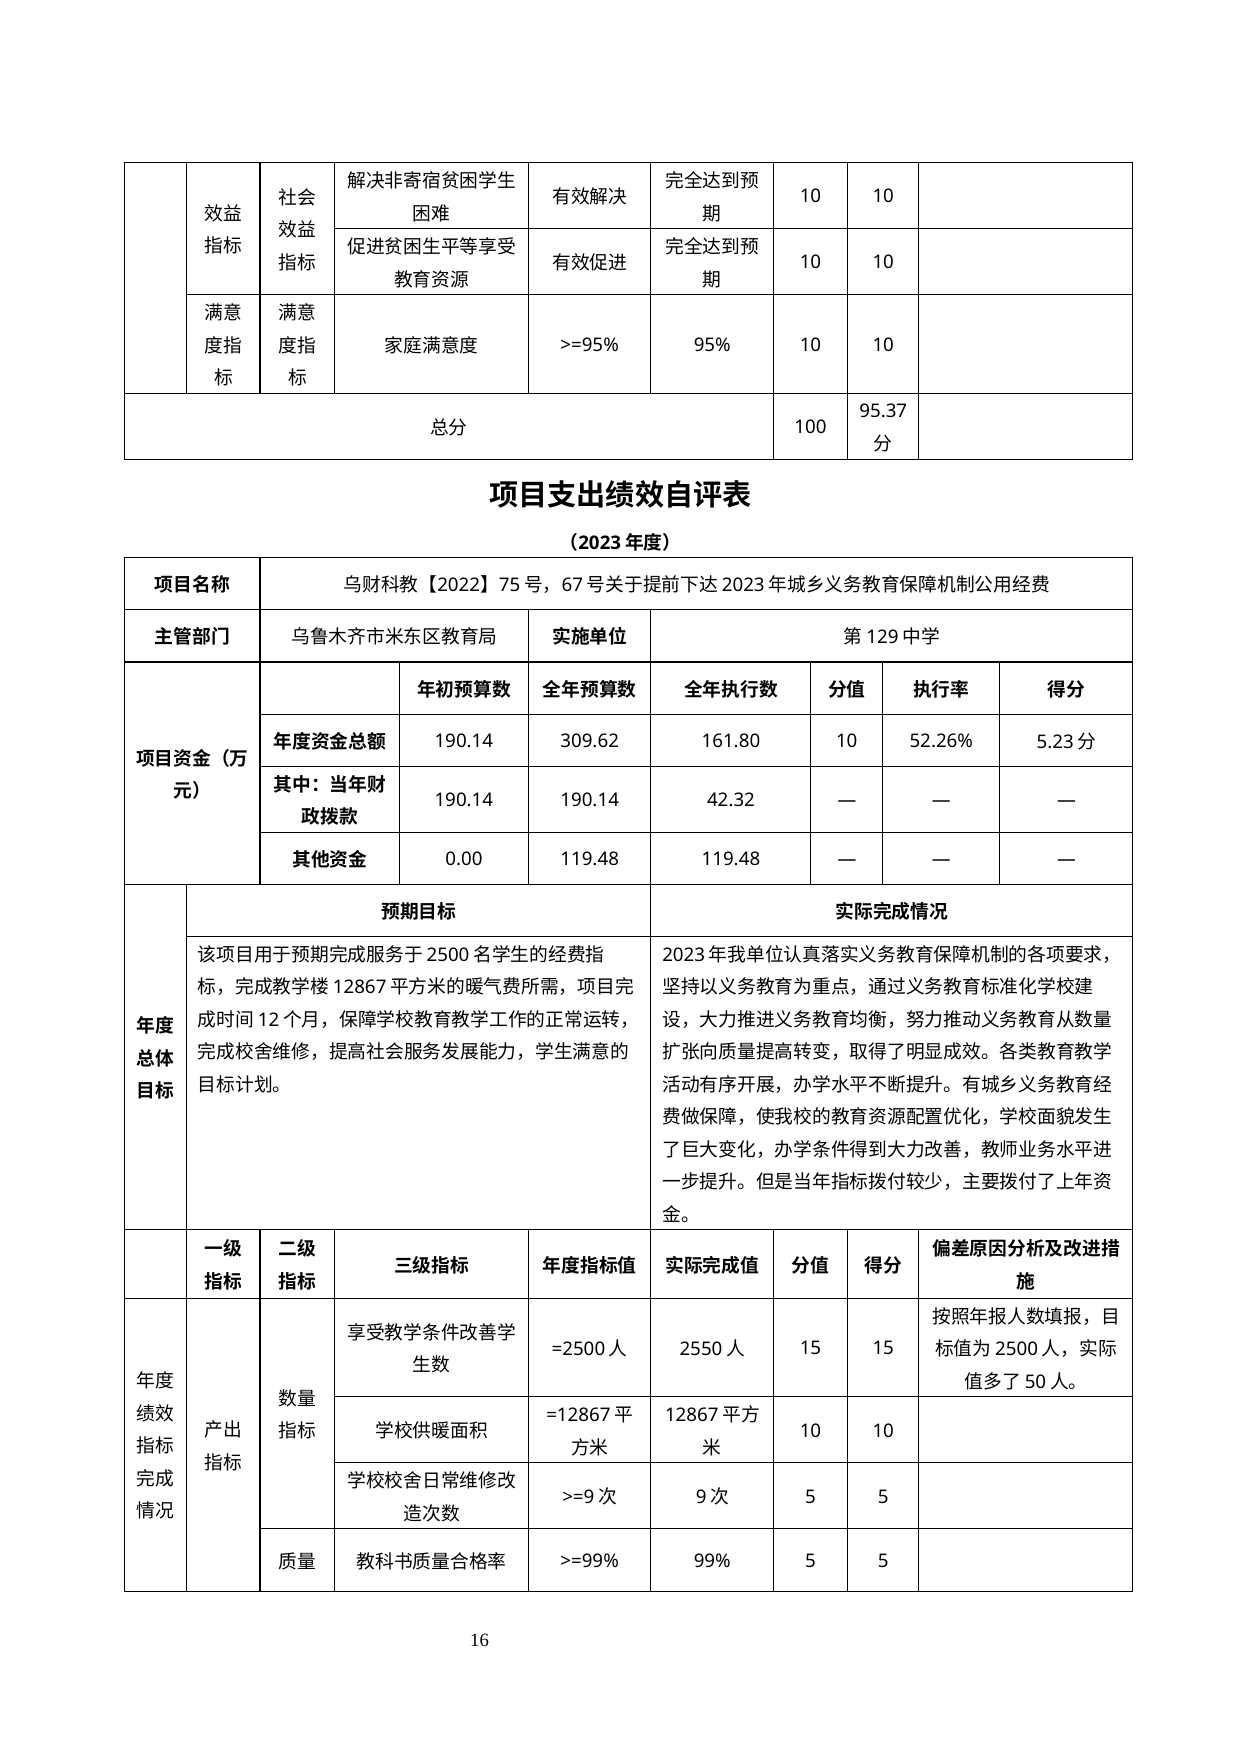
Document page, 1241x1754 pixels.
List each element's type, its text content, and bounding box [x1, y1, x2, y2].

table_cell =2500人 [529, 1299, 650, 1396]
table_cell — [1000, 767, 1132, 832]
table_cell 190.14 [400, 715, 528, 766]
table_cell 教科书质量合格率 [335, 1529, 528, 1591]
table_cell 10 [774, 229, 847, 294]
table_cell 一级指标 [187, 1230, 259, 1298]
table_cell 全年执行数 [651, 663, 810, 713]
table_cell 100 [774, 394, 847, 459]
table_cell 满意度指标 [187, 295, 259, 393]
table_cell 家庭满意度 [335, 295, 528, 393]
table_cell 满意度指标 [261, 295, 334, 393]
table_cell 得分 [848, 1230, 918, 1298]
table_cell 效益指标 [187, 163, 259, 294]
table_cell 5 [848, 1463, 918, 1528]
table_cell 95% [651, 295, 773, 393]
table_header 乌财科教【2022】75号，67号关于提前下达2023年城乡义务教育保障机制公用经费 [261, 558, 1132, 609]
table_cell 10 [848, 295, 918, 393]
table_cell 309.62 [529, 715, 650, 766]
table_cell 119.48 [529, 833, 650, 884]
table_cell 偏差原因分析及改进措施 [919, 1230, 1132, 1298]
table_cell 完全达到预期 [651, 163, 773, 228]
table_cell 有效促进 [529, 229, 650, 294]
table_cell 10 [774, 163, 847, 228]
table_cell 10 [848, 229, 918, 294]
table_cell 190.14 [400, 767, 528, 832]
table_cell 总分 [125, 394, 773, 459]
table_cell 解决非寄宿贫困学生困难 [335, 163, 528, 228]
table_cell 52.26% [883, 715, 999, 766]
table_cell 10 [848, 163, 918, 228]
table_cell 190.14 [529, 767, 650, 832]
table_cell 2550人 [651, 1299, 773, 1396]
table_cell 享受教学条件改善学生数 [335, 1299, 528, 1396]
table_header 项目名称 [125, 558, 259, 609]
table_cell 按照年报人数填报，目标值为2500人，实际值多了50人。 [919, 1299, 1132, 1396]
table_cell — [883, 833, 999, 884]
table_cell 得分 [1000, 663, 1132, 713]
table_cell 161.80 [651, 715, 810, 766]
table_cell 12867平方米 [651, 1397, 773, 1462]
table_cell 全年预算数 [529, 663, 650, 713]
table_cell 分值 [774, 1230, 847, 1298]
table_cell 学校供暖面积 [335, 1397, 528, 1462]
table_cell 分值 [811, 663, 882, 713]
table_cell — [1000, 833, 1132, 884]
table_cell 实际完成情况 [651, 885, 1132, 936]
table_cell 年度指标值 [529, 1230, 650, 1298]
text 项目支出绩效自评表 [187, 460, 1053, 525]
table_cell 有效解决 [529, 163, 650, 228]
table_cell [919, 163, 1132, 228]
table_cell 9次 [651, 1463, 773, 1528]
table_cell [261, 663, 399, 713]
table_cell 数量指标 [261, 1299, 334, 1528]
table_cell 年度总体目标 [125, 885, 186, 1229]
table_cell 2023年我单位认真落实义务教育保障机制的各项要求，坚持以义务教育为重点，通过义务教育标准化学校建设，大力推进义务教育均衡，努力推动义务教育从数量扩张向质量提高转变，取得了明显成效。各类教育教学活动有序开展，办学水平不断提升。有城乡义务教育经费做保障，使我校的教育资源配置优化，学校面貌发生了巨大变化，办学条件得到大力改善，教师业务水平进一步提升。但是当年指标拨付较少，主要拨付了上年资金。 [651, 937, 1132, 1229]
table_cell 实际完成值 [651, 1230, 773, 1298]
table_cell [919, 1529, 1132, 1591]
table_cell 预期目标 [187, 885, 650, 936]
table_cell 学校校舍日常维修改造次数 [335, 1463, 528, 1528]
table_cell 99% [651, 1529, 773, 1591]
table_cell 5 [774, 1529, 847, 1591]
table_cell =12867平方米 [529, 1397, 650, 1462]
text （2023年度） [187, 525, 1053, 557]
table_cell 第129中学 [651, 610, 1132, 661]
table_cell 该项目用于预期完成服务于2500名学生的经费指标，完成教学楼12867平方米的暖气费所需，项目完成时间12个月，保障学校教育教学工作的正常运转，完成校舍维修，提高社会服务发展能力，学生满意的目标计划。 [187, 937, 650, 1229]
table_cell 15 [848, 1299, 918, 1396]
table_cell 完全达到预期 [651, 229, 773, 294]
table_cell [919, 229, 1132, 294]
table_cell 42.32 [651, 767, 810, 832]
table_cell 主管部门 [125, 610, 259, 661]
table_cell [919, 1397, 1132, 1462]
table_cell 二级指标 [261, 1230, 334, 1298]
table_cell 其中：当年财政拨款 [261, 767, 399, 832]
table_cell 年初预算数 [400, 663, 528, 713]
table_cell 年度绩效指标完成情况 [125, 1299, 186, 1591]
table_cell 119.48 [651, 833, 810, 884]
table_cell 10 [848, 1397, 918, 1462]
table_cell [125, 1230, 186, 1298]
table_cell 5.23分 [1000, 715, 1132, 766]
table_cell >=9次 [529, 1463, 650, 1528]
table_cell 5 [848, 1529, 918, 1591]
table_cell 乌鲁木齐市米东区教育局 [261, 610, 528, 661]
table_cell 执行率 [883, 663, 999, 713]
table_cell 社会效益指标 [261, 163, 334, 294]
table_cell — [883, 767, 999, 832]
table_cell 15 [774, 1299, 847, 1396]
table_cell — [811, 767, 882, 832]
table_cell 10 [774, 295, 847, 393]
table_cell 质量指标 [261, 1529, 334, 1591]
table_cell [919, 394, 1132, 459]
table_cell 年度资金总额 [261, 715, 399, 766]
table_cell 三级指标 [335, 1230, 528, 1298]
table_cell — [811, 833, 882, 884]
table_cell 0.00 [400, 833, 528, 884]
table_cell >=99% [529, 1529, 650, 1591]
table_cell 5 [774, 1463, 847, 1528]
table_cell 实施单位 [529, 610, 650, 661]
table_cell 10 [774, 1397, 847, 1462]
table_cell 其他资金 [261, 833, 399, 884]
table_cell [919, 295, 1132, 393]
table_cell 95.37分 [848, 394, 918, 459]
table_cell 促进贫困生平等享受教育资源 [335, 229, 528, 294]
table_cell [919, 1463, 1132, 1528]
table_cell >=95% [529, 295, 650, 393]
table_cell 产出指标 [187, 1299, 259, 1591]
table_cell 10 [811, 715, 882, 766]
table_cell 项目资金（万元） [125, 663, 259, 884]
